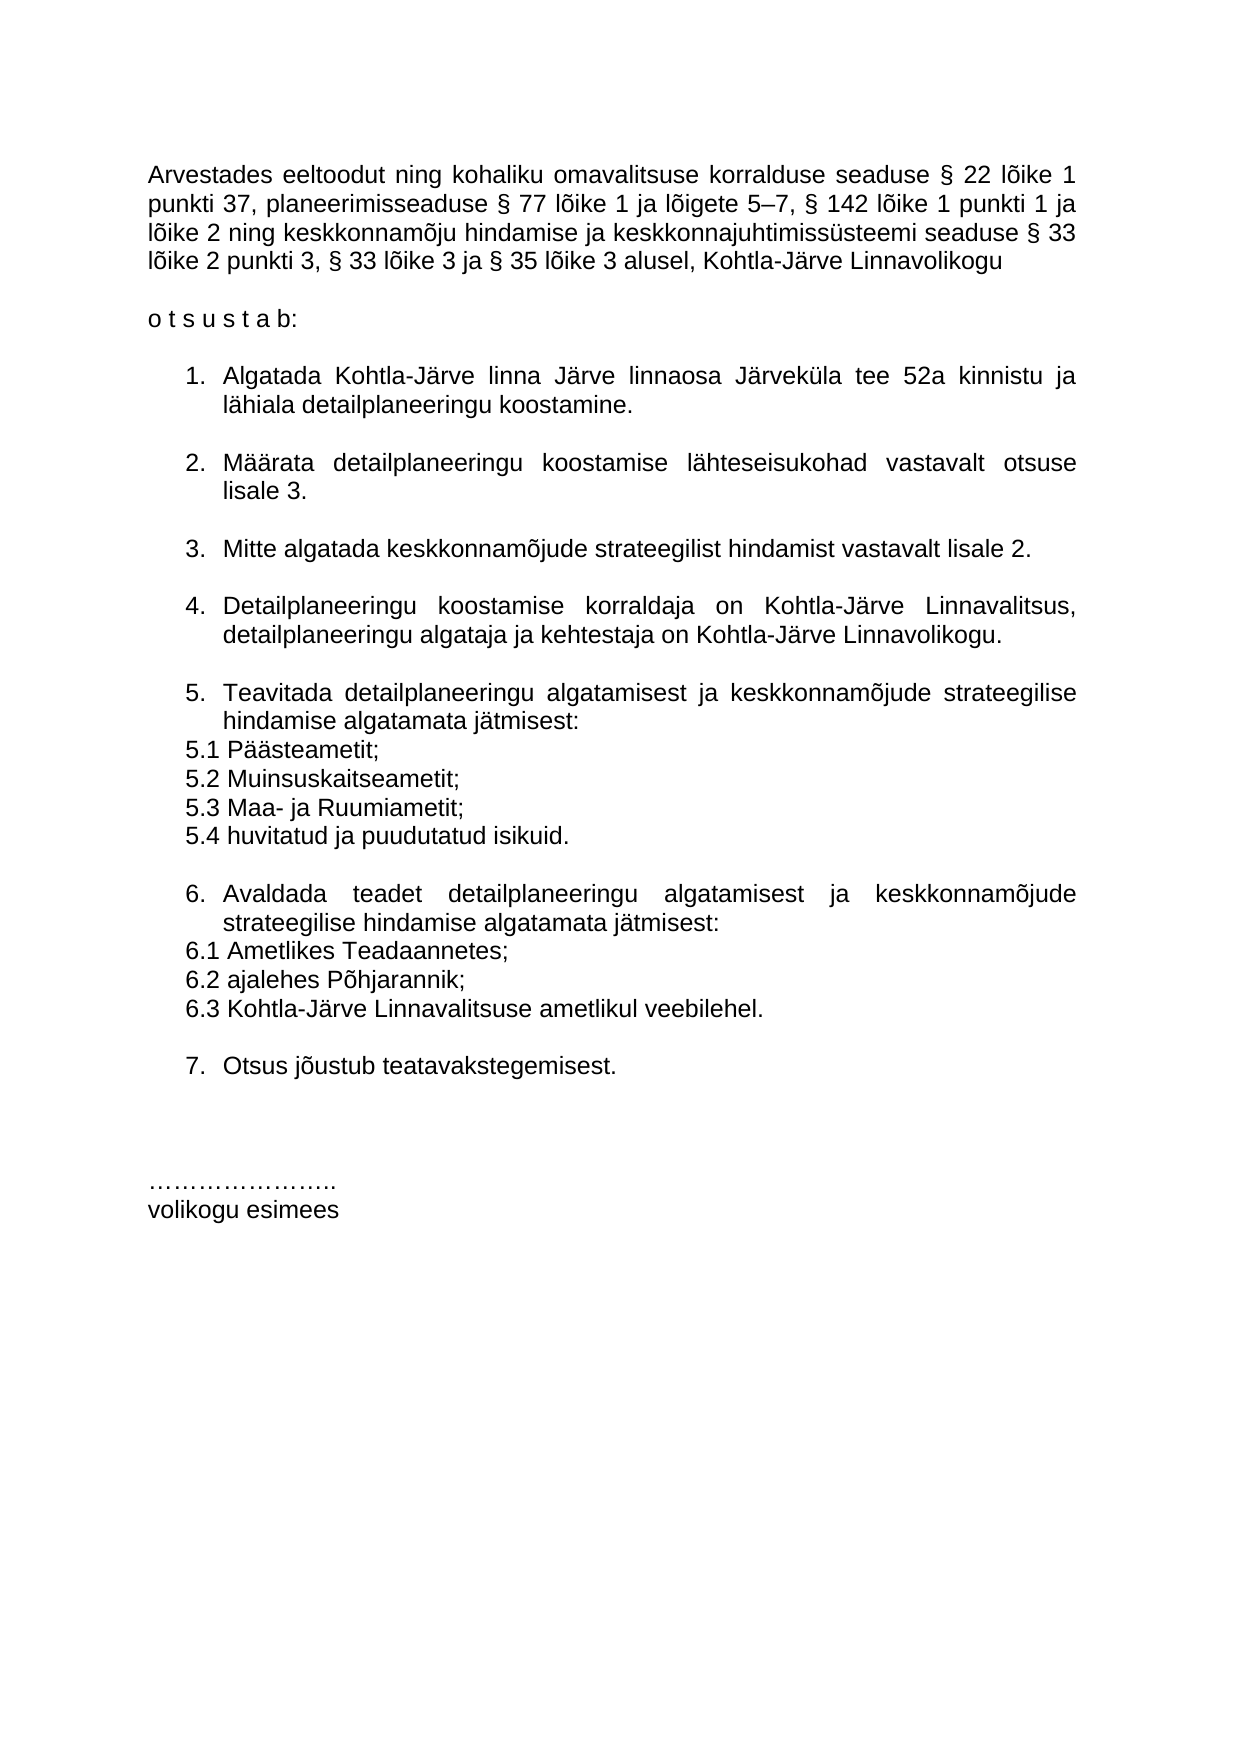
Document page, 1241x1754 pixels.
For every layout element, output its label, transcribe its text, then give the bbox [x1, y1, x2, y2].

text 6.1 Ametlikes Teadaannetes; [148, 936, 1078, 965]
list Detailplaneeringu koostamise korraldaja on Kohtla-Järve Linnavalitsus, detailplaneeringu algataja ja kehtestaja on Kohtla-Järve Linnavolikogu. [185, 591, 1078, 649]
list Teavitada detailplaneeringu algatamisest ja keskkonnamõjude strateegilise hindamise algatamata jätmisest: [185, 678, 1078, 735]
list Otsus jõustub teatavakstegemisest. [185, 1051, 1078, 1080]
list Määrata detailplaneeringu koostamise lähteseisukohad vastavalt otsuse lisale 3. [185, 448, 1078, 505]
text 5.3 Maa- ja Ruumiametit; [148, 793, 1078, 821]
text 6.2 ajalehes Põhjarannik; [148, 965, 1078, 994]
text 6.3 Kohtla-Järve Linnavalitsuse ametlikul veebilehel. [148, 994, 1078, 1023]
list Avaldada teadet detailplaneeringu algatamisest ja keskkonnamõjude strateegilise hindamise algatamata jätmisest: [185, 879, 1078, 936]
text o t s u s t a b: [148, 304, 1078, 333]
text ………………….. [148, 1166, 1078, 1195]
list Mitte algatada keskkonnamõjude strateegilist hindamist vastavalt lisale 2. [185, 534, 1078, 563]
text 5.1 Päästeametit; [148, 735, 1078, 764]
text 5.2 Muinsuskaitseametit; [148, 764, 1078, 793]
text 5.4 huvitatud ja puudutatud isikuid. [148, 821, 1078, 850]
list Algatada Kohtla-Järve linna Järve linnaosa Järveküla tee 52a kinnistu ja lähiala detailplaneeringu koostamine. [185, 361, 1078, 419]
text Arvestades eeltoodut ning kohaliku omavalitsuse korralduse seaduse § 22 lõike 1 punkti 37, planeerimisseaduse § 77 lõike 1 ja lõigete 5–7, § 142 lõike 1 punkti 1 ja lõike 2 ning keskkonnamõju hindamise ja keskkonnajuhtimissüsteemi seaduse § 33 lõike 2 punkti 3, § 33 lõike 3 ja § 35 lõike 3 alusel, Kohtla-Järve Linnavolikogu [148, 160, 1078, 275]
text volikogu esimees [148, 1195, 1078, 1224]
